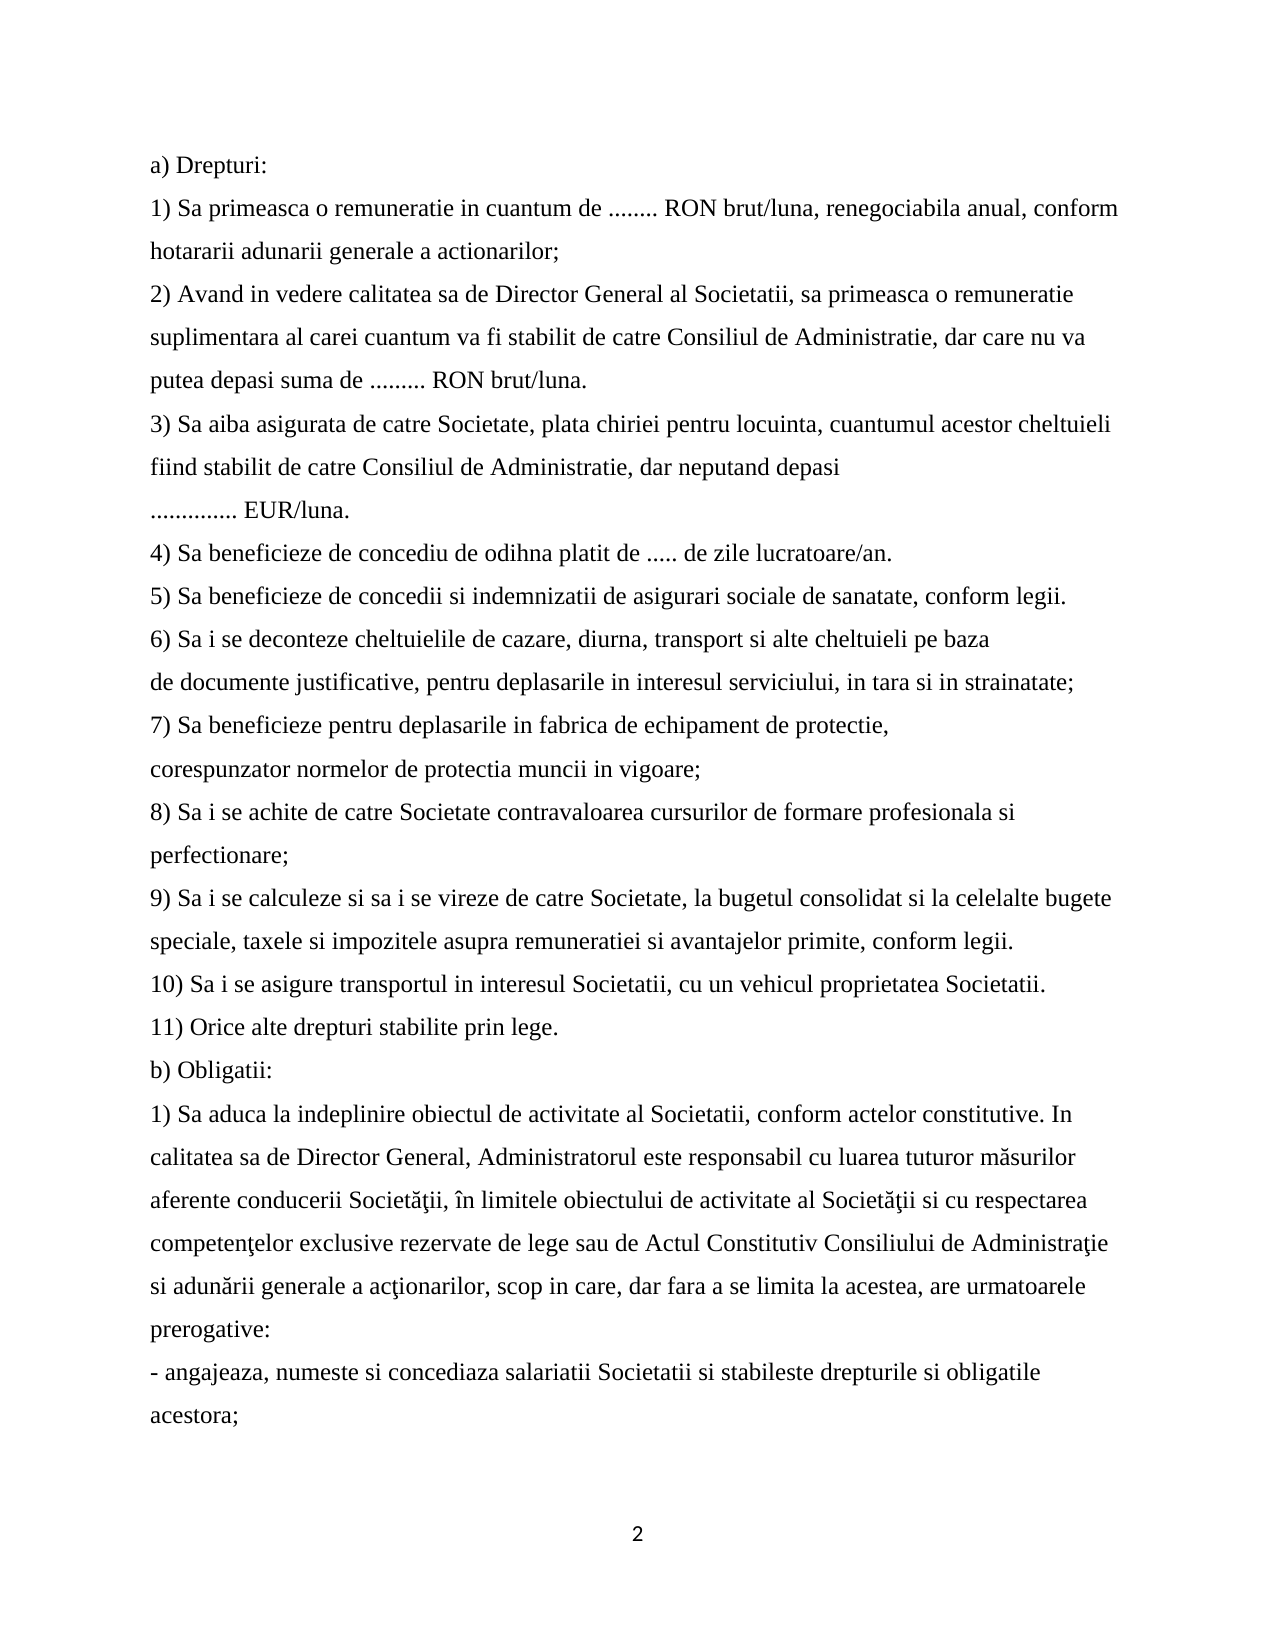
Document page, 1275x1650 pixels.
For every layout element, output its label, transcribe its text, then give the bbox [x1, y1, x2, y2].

text 1) Sa primeasca o remuneratie in cuantum de ........ RON brut/luna, renegociabila anual, conform hotararii adunarii generale a actionarilor; [150, 193, 1125, 265]
text 8) Sa i se achite de catre Societate contravaloarea cursurilor de formare profesionala si perfectionare; [150, 797, 1125, 869]
text - angajeaza, numeste si concediaza salariatii Societatii si stabileste drepturile si obligatile acestora; [150, 1357, 1125, 1429]
text 2) Avand in vedere calitatea sa de Director General al Societatii, sa primeasca o remuneratie suplimentara al carei cuantum va fi stabilit de catre Consiliul de Administratie, dar care nu va putea depasi suma de ......... RON brut/luna. [150, 279, 1125, 394]
text b) Obligatii: [150, 1056, 1125, 1084]
text 5) Sa beneficieze de concedii si indemnizatii de asigurari sociale de sanatate, conform legii. [150, 581, 1125, 610]
text corespunzator normelor de protectia muncii in vigoare; [150, 754, 1125, 782]
text 4) Sa beneficieze de concediu de odihna platit de ..... de zile lucratoare/an. [150, 538, 1125, 567]
text a) Drepturi: [150, 150, 1125, 179]
text .............. EUR/luna. [150, 495, 1125, 524]
text 9) Sa i se calculeze si sa i se vireze de catre Societate, la bugetul consolidat si la celelalte bugete speciale, taxele si impozitele asupra remuneratiei si avantajelor primite, conform legii. [150, 883, 1125, 955]
text prerogative: [150, 1314, 1125, 1343]
text 3) Sa aiba asigurata de catre Societate, plata chiriei pentru locuinta, cuantumul acestor cheltuieli fiind stabilit de catre Consiliul de Administratie, dar neputand depasi [150, 409, 1125, 481]
text 6) Sa i se deconteze cheltuielile de cazare, diurna, transport si alte cheltuieli pe baza [150, 624, 1125, 653]
text de documente justificative, pentru deplasarile in interesul serviciului, in tara si in strainatate; [150, 667, 1125, 696]
text 11) Orice alte drepturi stabilite prin lege. [150, 1012, 1125, 1041]
text 1) Sa aduca la indeplinire obiectul de activitate al Societatii, conform actelor constitutive. In calitatea sa de Director General, Administratorul este responsabil cu luarea tuturor măsurilor aferente conducerii Societăţii, în limitele obiectului de activitate al Societăţii si cu respectarea competenţelor exclusive rezervate de lege sau de Actul Constitutiv Consiliului de Administraţie si adunării generale a acţionarilor, scop in care, dar fara a se limita la acestea, are urmatoarele [150, 1099, 1125, 1300]
text 7) Sa beneficieze pentru deplasarile in fabrica de echipament de protectie, [150, 711, 1125, 739]
text 10) Sa i se asigure transportul in interesul Societatii, cu un vehicul proprietatea Societatii. [150, 969, 1125, 998]
